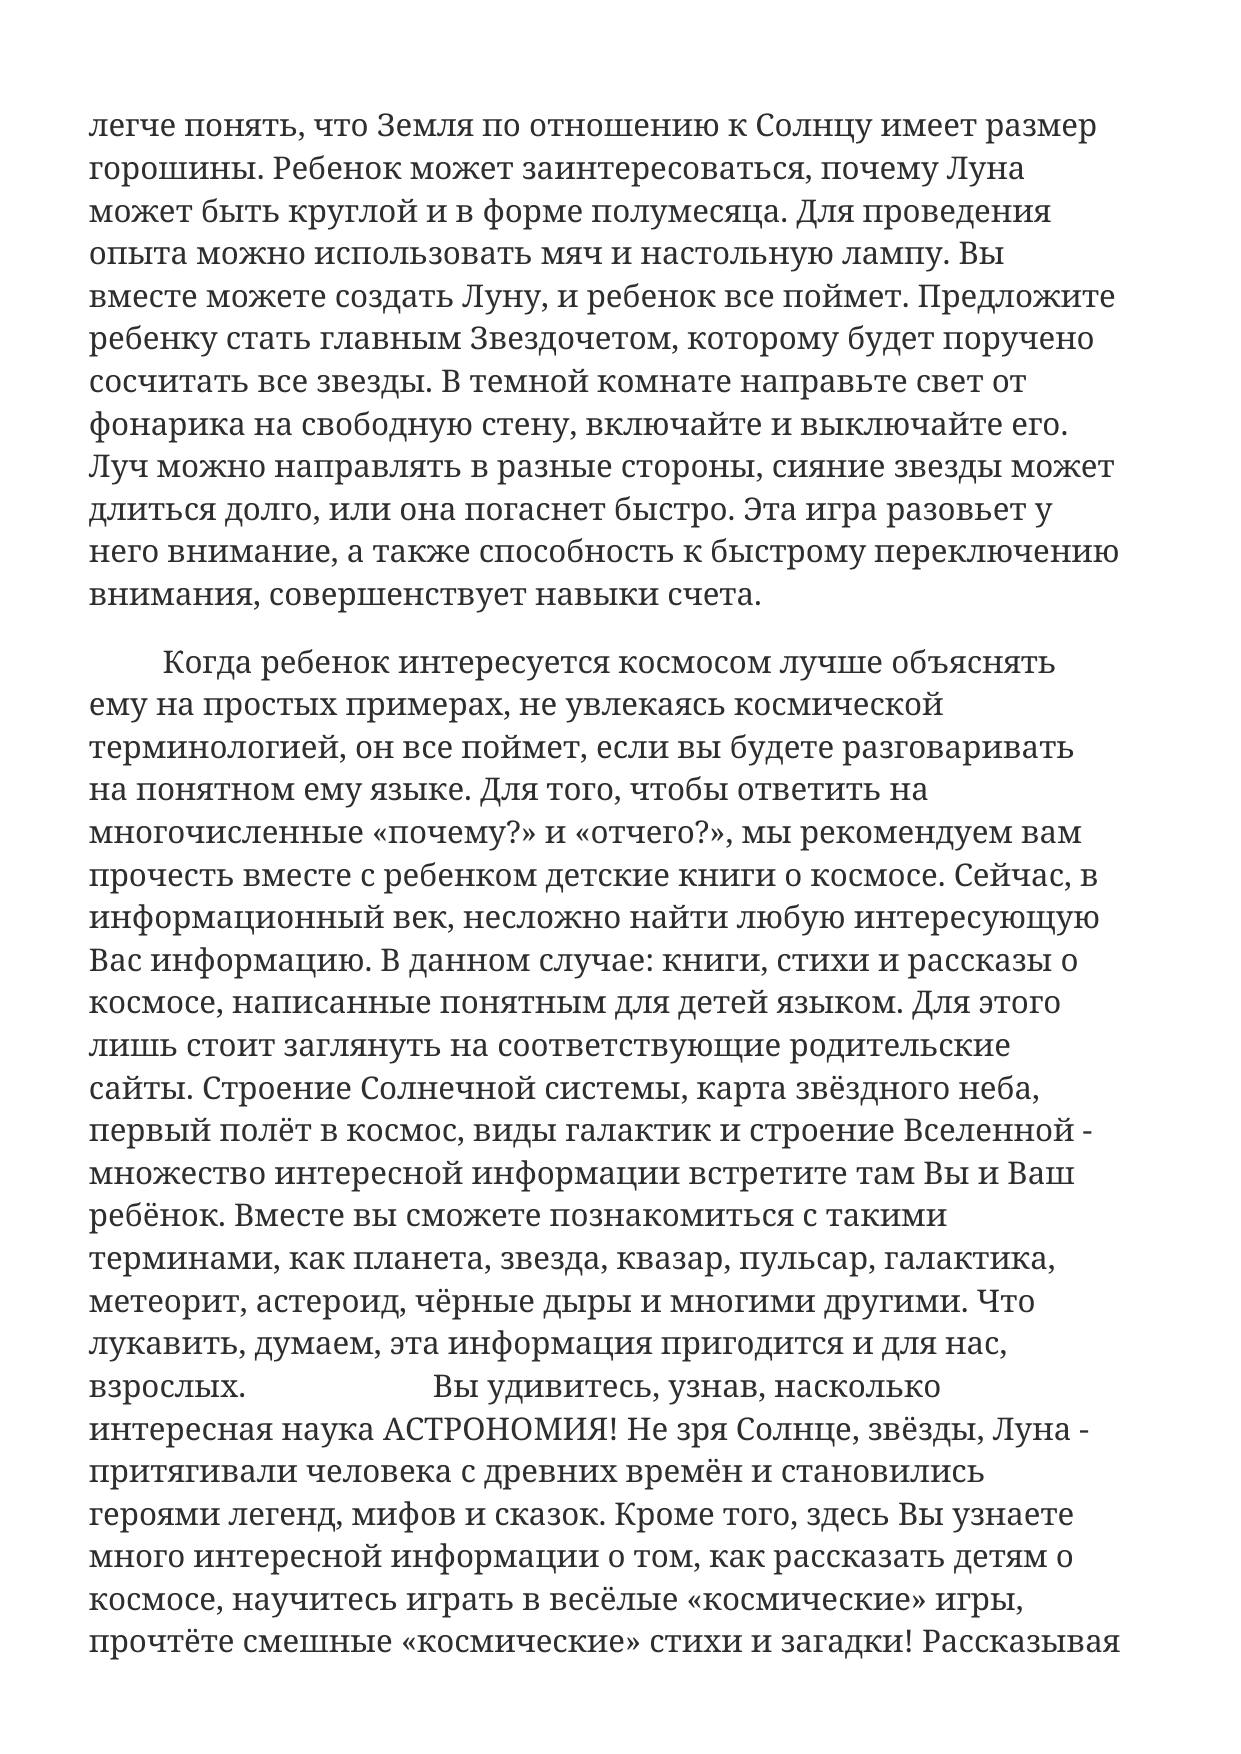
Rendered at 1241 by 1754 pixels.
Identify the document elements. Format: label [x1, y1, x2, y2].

text [89, 639, 1122, 1662]
text [89, 103, 1122, 614]
